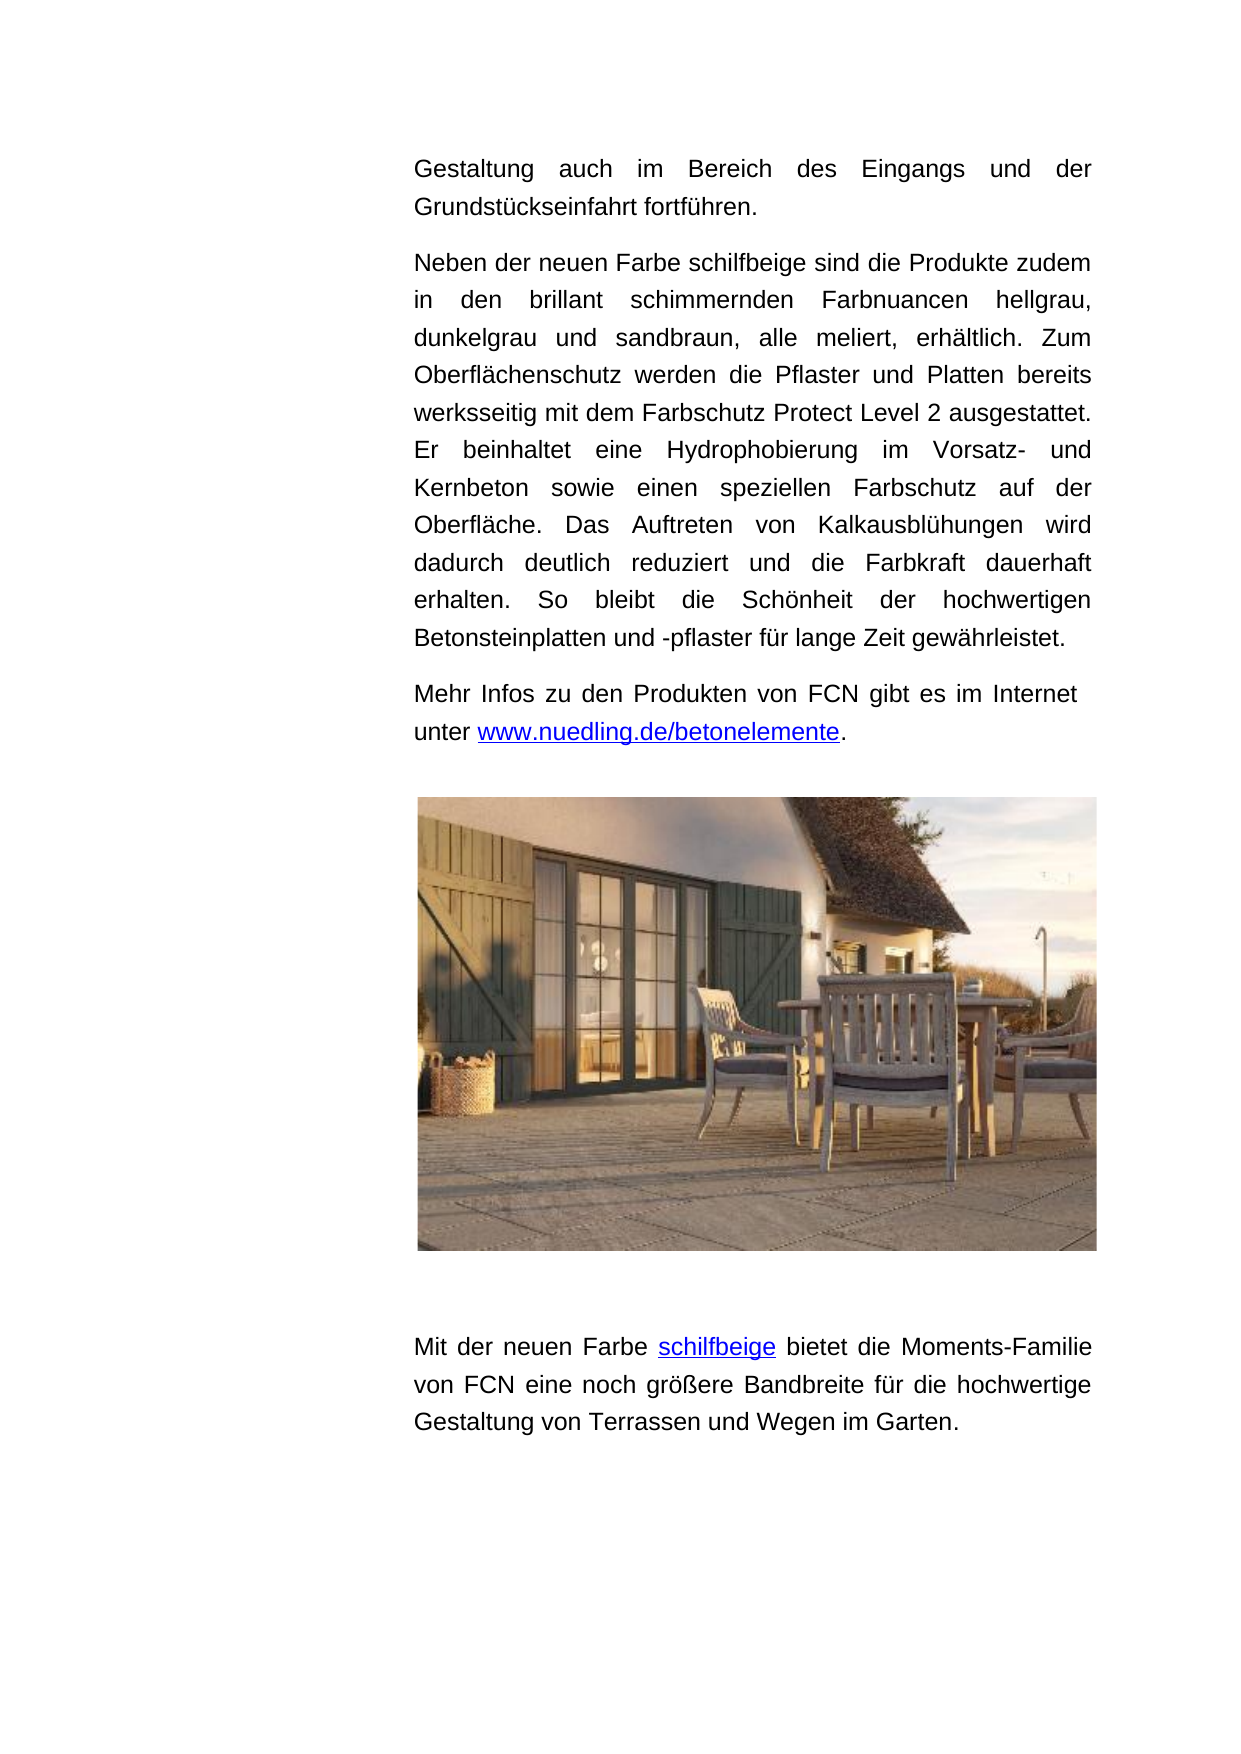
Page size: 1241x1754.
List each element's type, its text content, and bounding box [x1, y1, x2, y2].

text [413, 148, 1093, 223]
text Mehr Infos zu den Produkten von FCN gibt es im Internet unter www.nuedling.de/betonelemente. [413, 673, 1078, 748]
text Mit der neuen Farbe schilfbeige bietet die Moments-Familie von FCN eine noch größere Bandbreite für die hochwertige Gestaltung von Terrassen und Wegen im Garten. [413, 1326, 1093, 1438]
picture [417, 797, 1097, 1251]
text Neben der neuen Farbe schilfbeige sind die Produkte zudem in den brillant schimmernden Farbnuancen hellgrau, dunkelgrau und sandbraun, alle meliert, erhältlich. Zum Oberflächenschutz werden die Pflaster und Platten bereits werksseitig mit dem Farbschutz Protect Level 2 ausgestattet. Er beinhaltet eine Hydrophobierung im Vorsatz- und Kernbeton sowie einen speziellen Farbschutz auf der Oberfläche. Das Auftreten von Kalkausblühungen wird dadurch deutlich reduziert und die Farbkraft dauerhaft erhalten. So bleibt die Schönheit der hochwertigen Betonsteinplatten und -pflaster für lange Zeit gewährleistet. [413, 241, 1093, 654]
